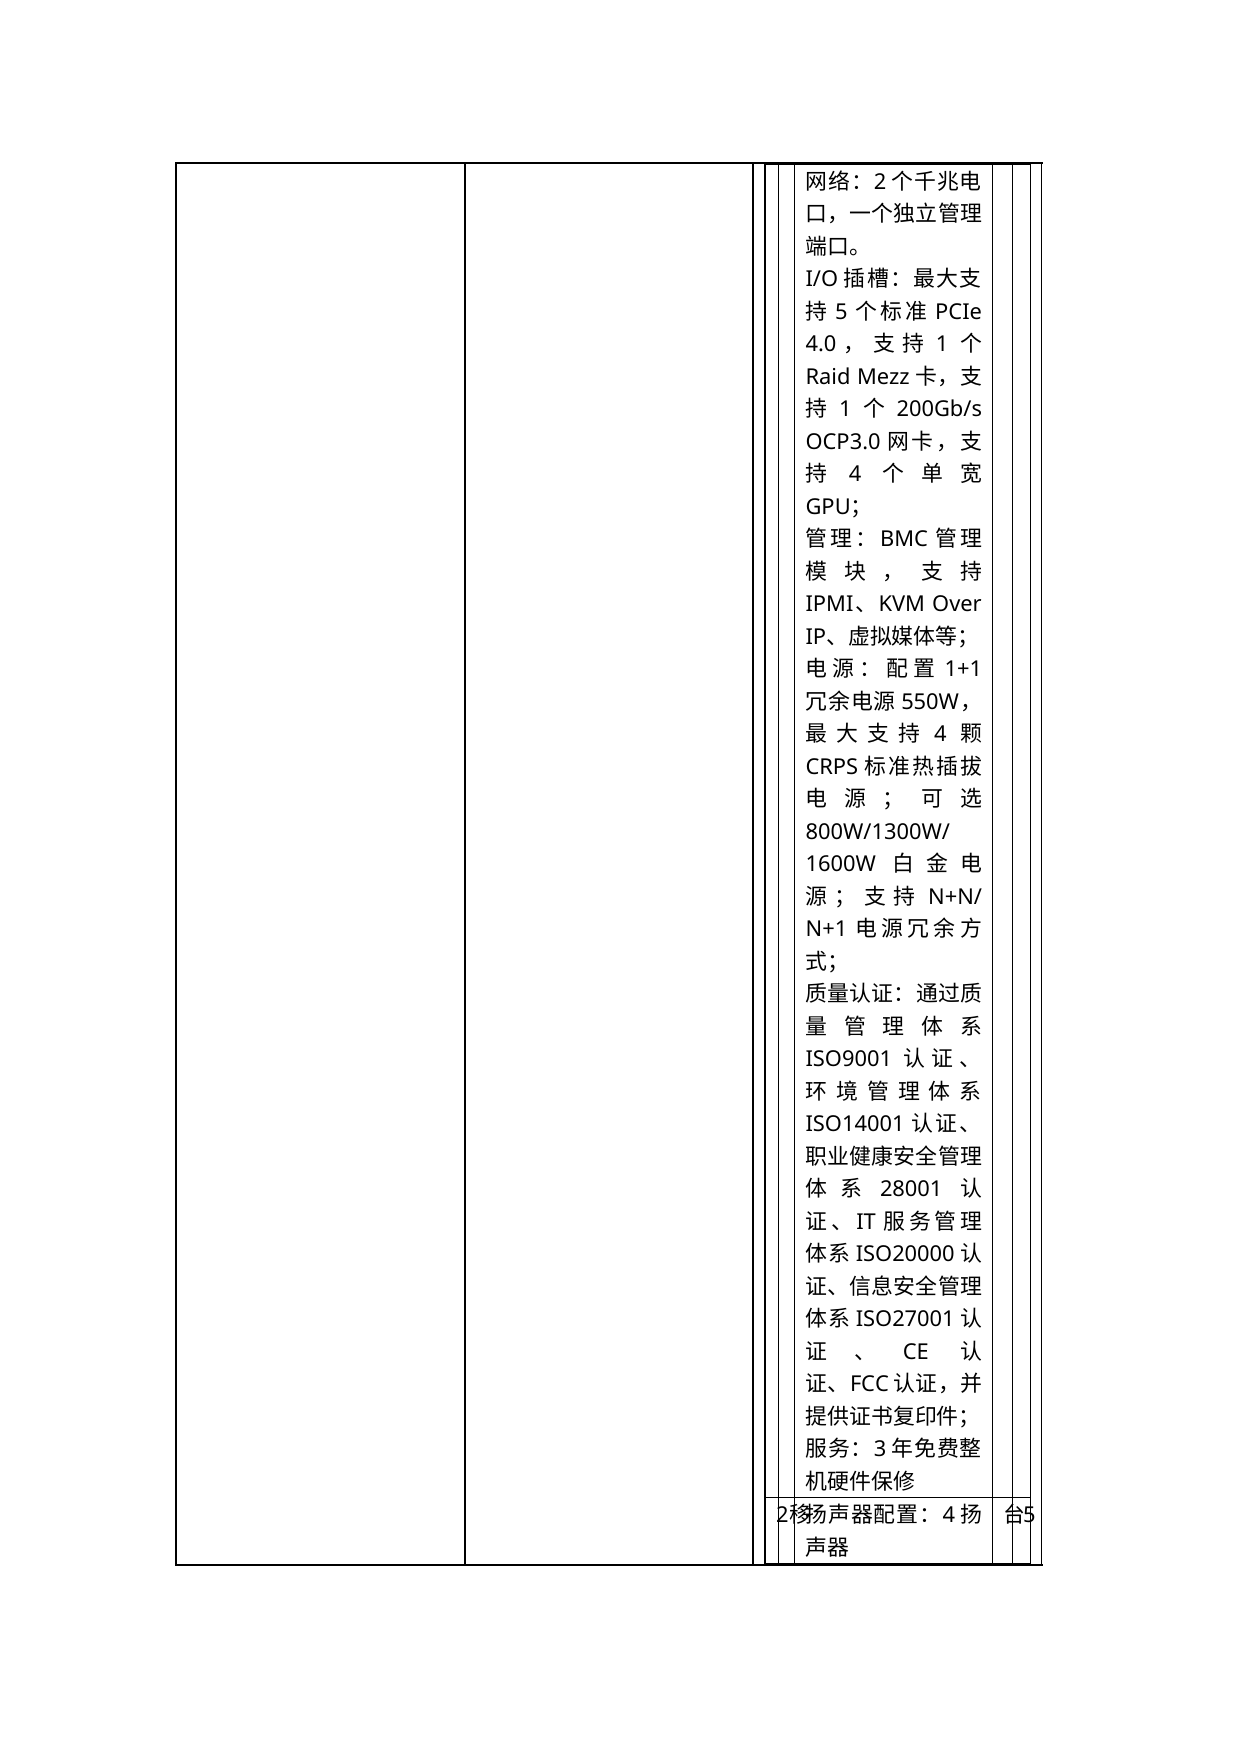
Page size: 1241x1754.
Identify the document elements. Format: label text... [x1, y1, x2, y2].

table_cell ▲ [466, 164, 752, 1564]
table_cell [993, 165, 1012, 1497]
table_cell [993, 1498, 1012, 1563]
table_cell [795, 165, 992, 1497]
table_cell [795, 1498, 992, 1563]
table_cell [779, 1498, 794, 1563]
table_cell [1031, 164, 1041, 1564]
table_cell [1013, 165, 1030, 1497]
table_cell 1 [177, 164, 464, 1564]
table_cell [779, 165, 794, 1497]
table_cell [766, 165, 778, 1497]
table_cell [754, 164, 764, 1564]
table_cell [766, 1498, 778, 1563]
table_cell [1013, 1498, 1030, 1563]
